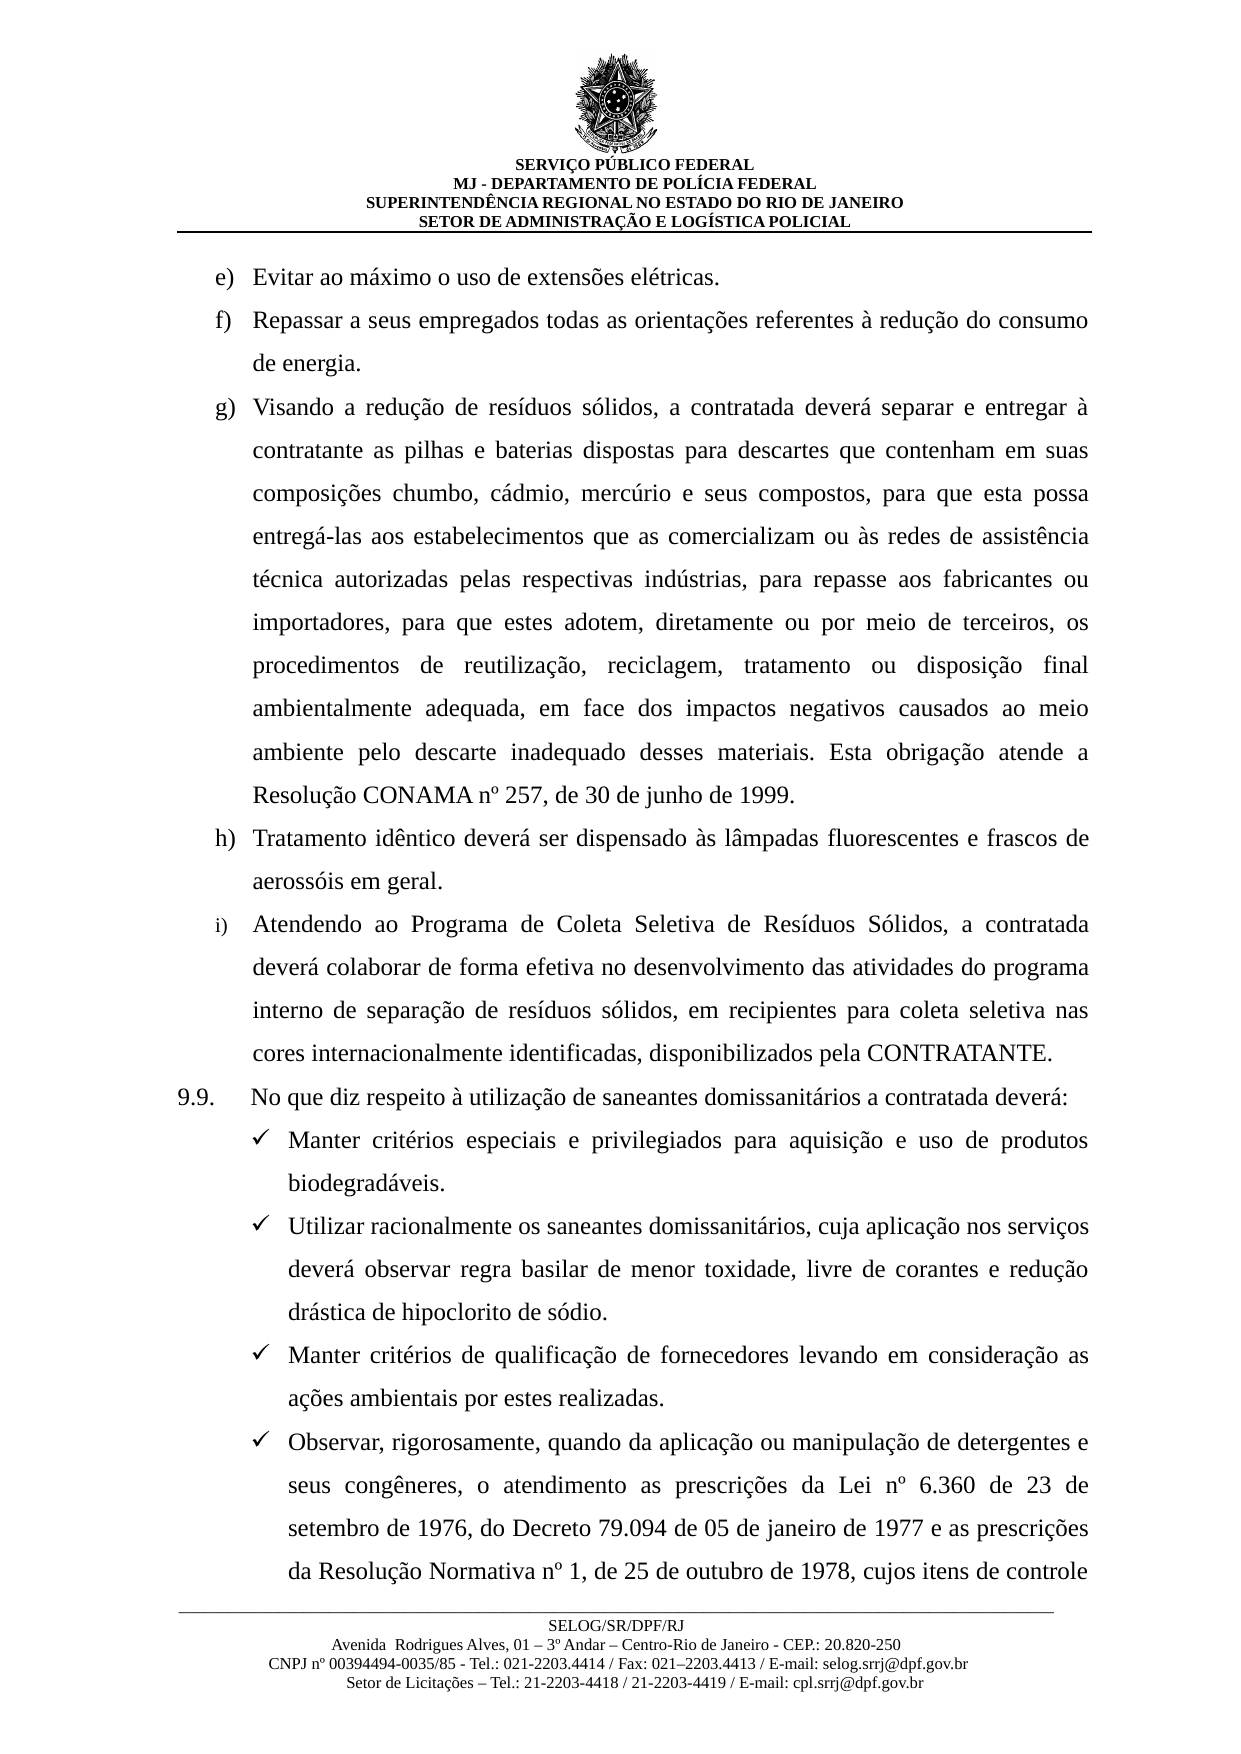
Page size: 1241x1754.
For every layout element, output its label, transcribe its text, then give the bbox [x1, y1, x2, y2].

list Utilizar racionalmente os saneantes domissanitários, cuja aplicação nos serviços deverá observar regra basilar de menor toxidade, livre de corantes e redução drástica de hipoclorito de sódio. [250, 1211, 1090, 1326]
picture [574, 53, 658, 155]
list Manter critérios de qualificação de fornecedores levando em consideração as ações ambientais por estes realizadas. [250, 1340, 1090, 1412]
list No que diz respeito à utilização de saneantes domissanitários a contratada deverá: [177, 1082, 1090, 1110]
list Tratamento idêntico deverá ser dispensado às lâmpadas fluorescentes e frascos de aerossóis em geral. [215, 823, 1090, 895]
list Manter critérios especiais e privilegiados para aquisição e uso de produtos biodegradáveis. [250, 1125, 1090, 1197]
list Evitar ao máximo o uso de extensões elétricas. [215, 262, 1090, 291]
list Atendendo ao Programa de Coleta Seletiva de Resíduos Sólidos, a contratada deverá colaborar de forma efetiva no desenvolvimento das atividades do programa interno de separação de resíduos sólidos, em recipientes para coleta seletiva nas cores internacionalmente identificadas, disponibilizados pela CONTRATANTE. [215, 909, 1090, 1067]
list Visando a redução de resíduos sólidos, a contratada deverá separar e entregar à contratante as pilhas e baterias dispostas para descartes que contenham em suas composições chumbo, cádmio, mercúrio e seus compostos, para que esta possa entregá-las aos estabelecimentos que as comercializam ou às redes de assistência técnica autorizadas pelas respectivas indústrias, para repasse aos fabricantes ou importadores, para que estes adotem, diretamente ou por meio de terceiros, os procedimentos de reutilização, reciclagem, tratamento ou disposição final ambientalmente adequada, em face dos impactos negativos causados ao meio ambiente pelo descarte inadequado desses materiais. Esta obrigação atende a Resolução CONAMA nº 257, de 30 de junho de 1999. [215, 392, 1090, 808]
list Repassar a seus empregados todas as orientações referentes à redução do consumo de energia. [215, 305, 1090, 377]
